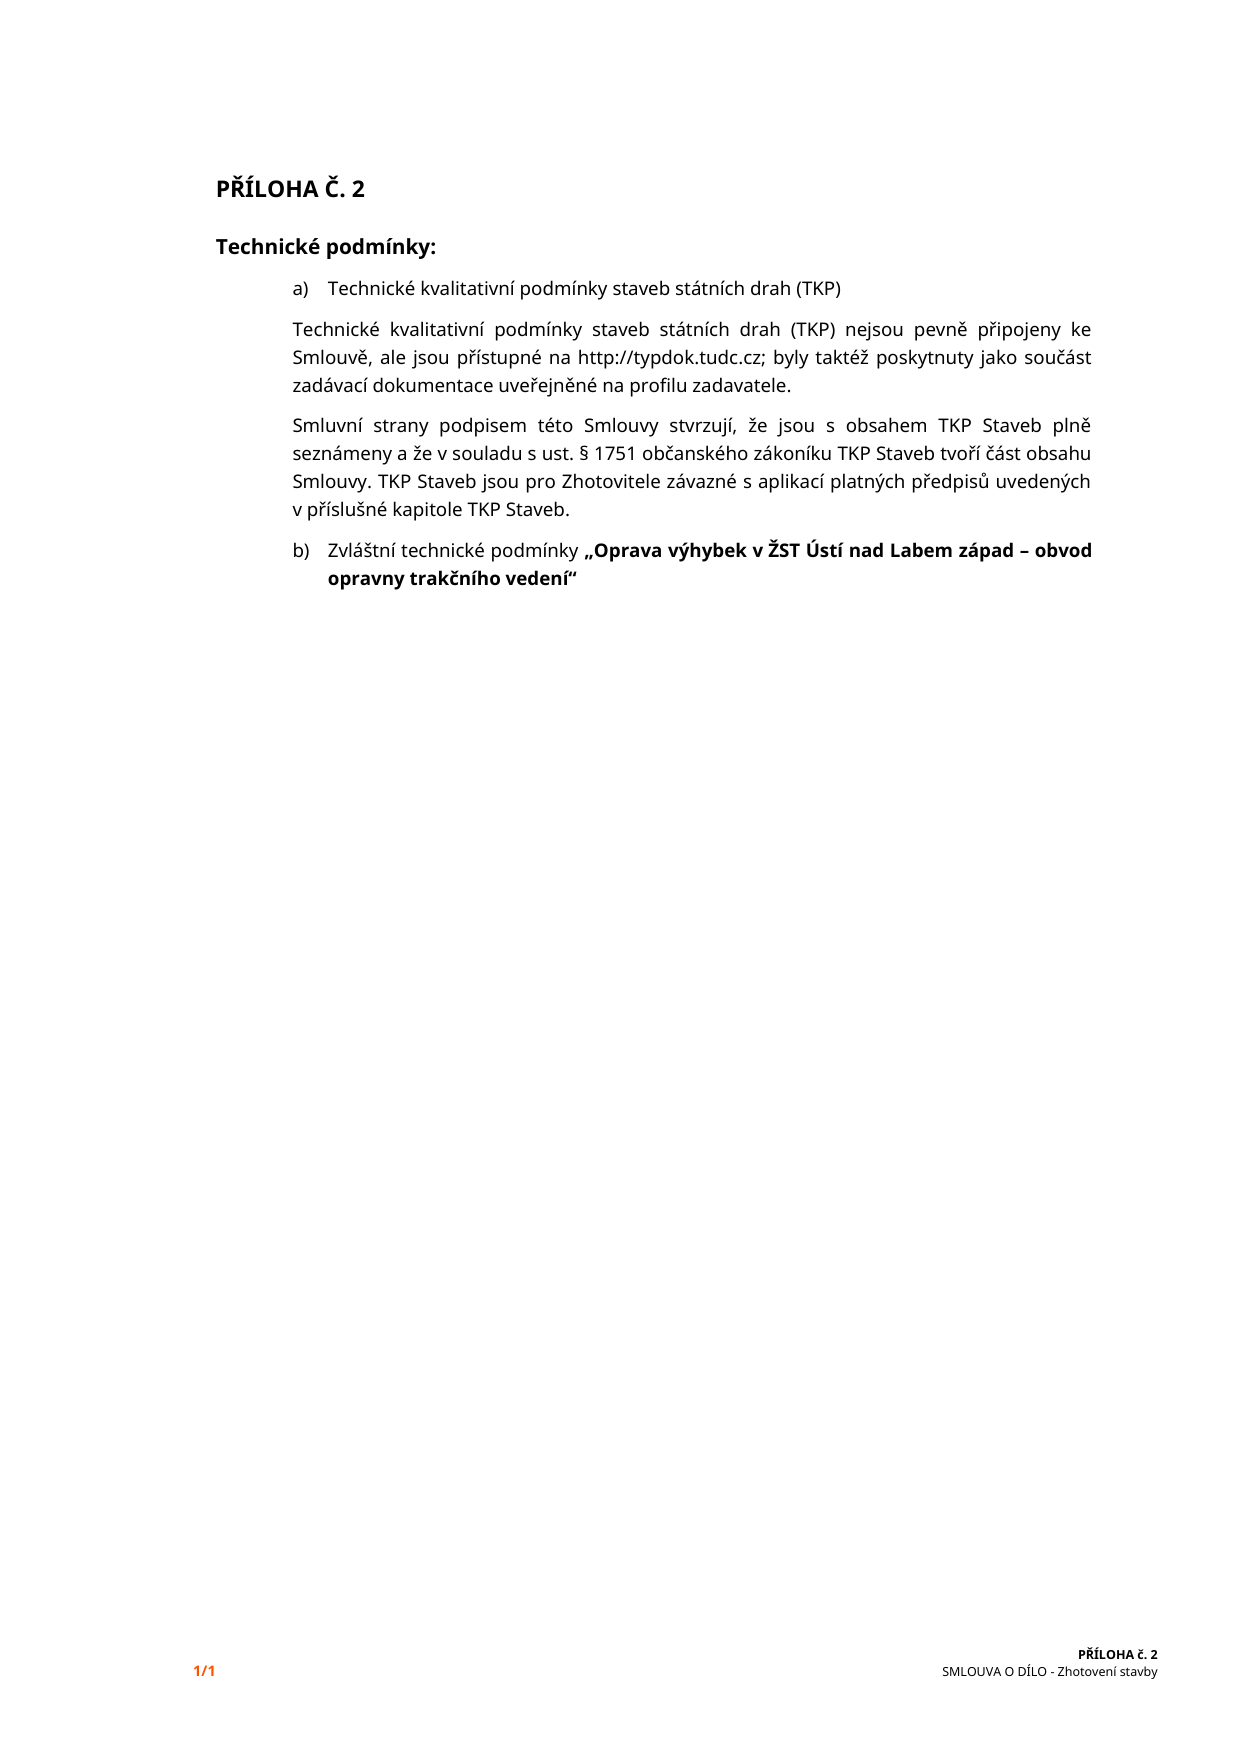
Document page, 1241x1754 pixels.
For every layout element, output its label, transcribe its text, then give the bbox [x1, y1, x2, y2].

text Zvláštní technické podmínky „Oprava výhybek v ŽST Ústí nad Labem západ – obvod opravny trakčního vedení“ [292, 537, 1093, 591]
text Technické podmínky: [216, 232, 1093, 260]
text Smluvní strany podpisem této Smlouvy stvrzují, že jsou s obsahem TKP Staveb plně seznámeny a že v souladu s ust. § 1751 občanského zákoníku TKP Staveb tvoří část obsahu Smlouvy. TKP Staveb jsou pro Zhotovitele závazné s aplikací platných předpisů uvedených v příslušné kapitole TKP Staveb. [292, 413, 1093, 522]
list Technické kvalitativní podmínky staveb státních drah (TKP) [292, 276, 1093, 301]
text Technické kvalitativní podmínky staveb státních drah (TKP) nejsou pevně připojeny ke Smlouvě, ale jsou přístupné na http://typdok.tudc.cz; byly taktéž poskytnuty jako součást zadávací dokumentace uveřejněné na profilu zadavatele. [292, 316, 1093, 398]
text Příloha č. 2 [216, 172, 1093, 204]
